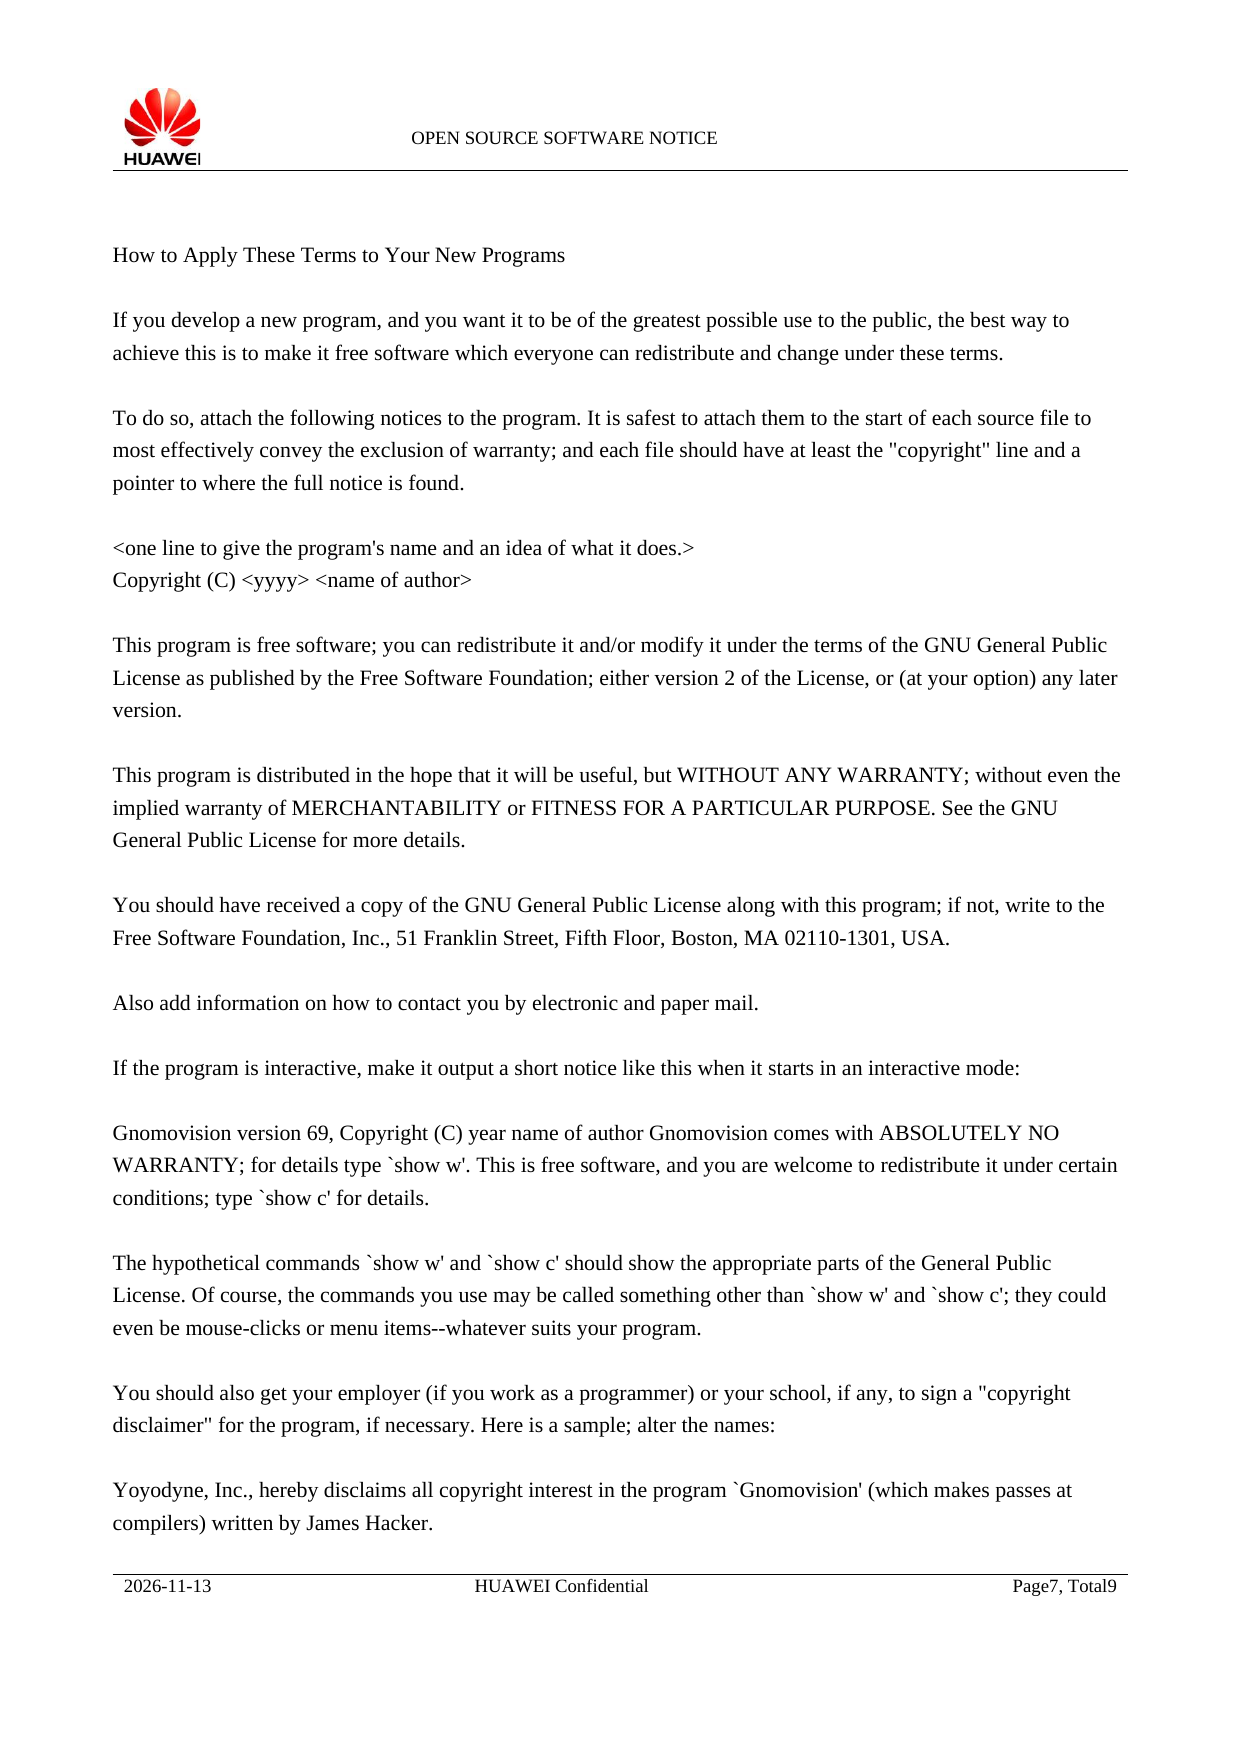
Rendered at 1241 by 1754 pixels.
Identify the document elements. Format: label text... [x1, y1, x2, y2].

picture [124, 88, 201, 165]
